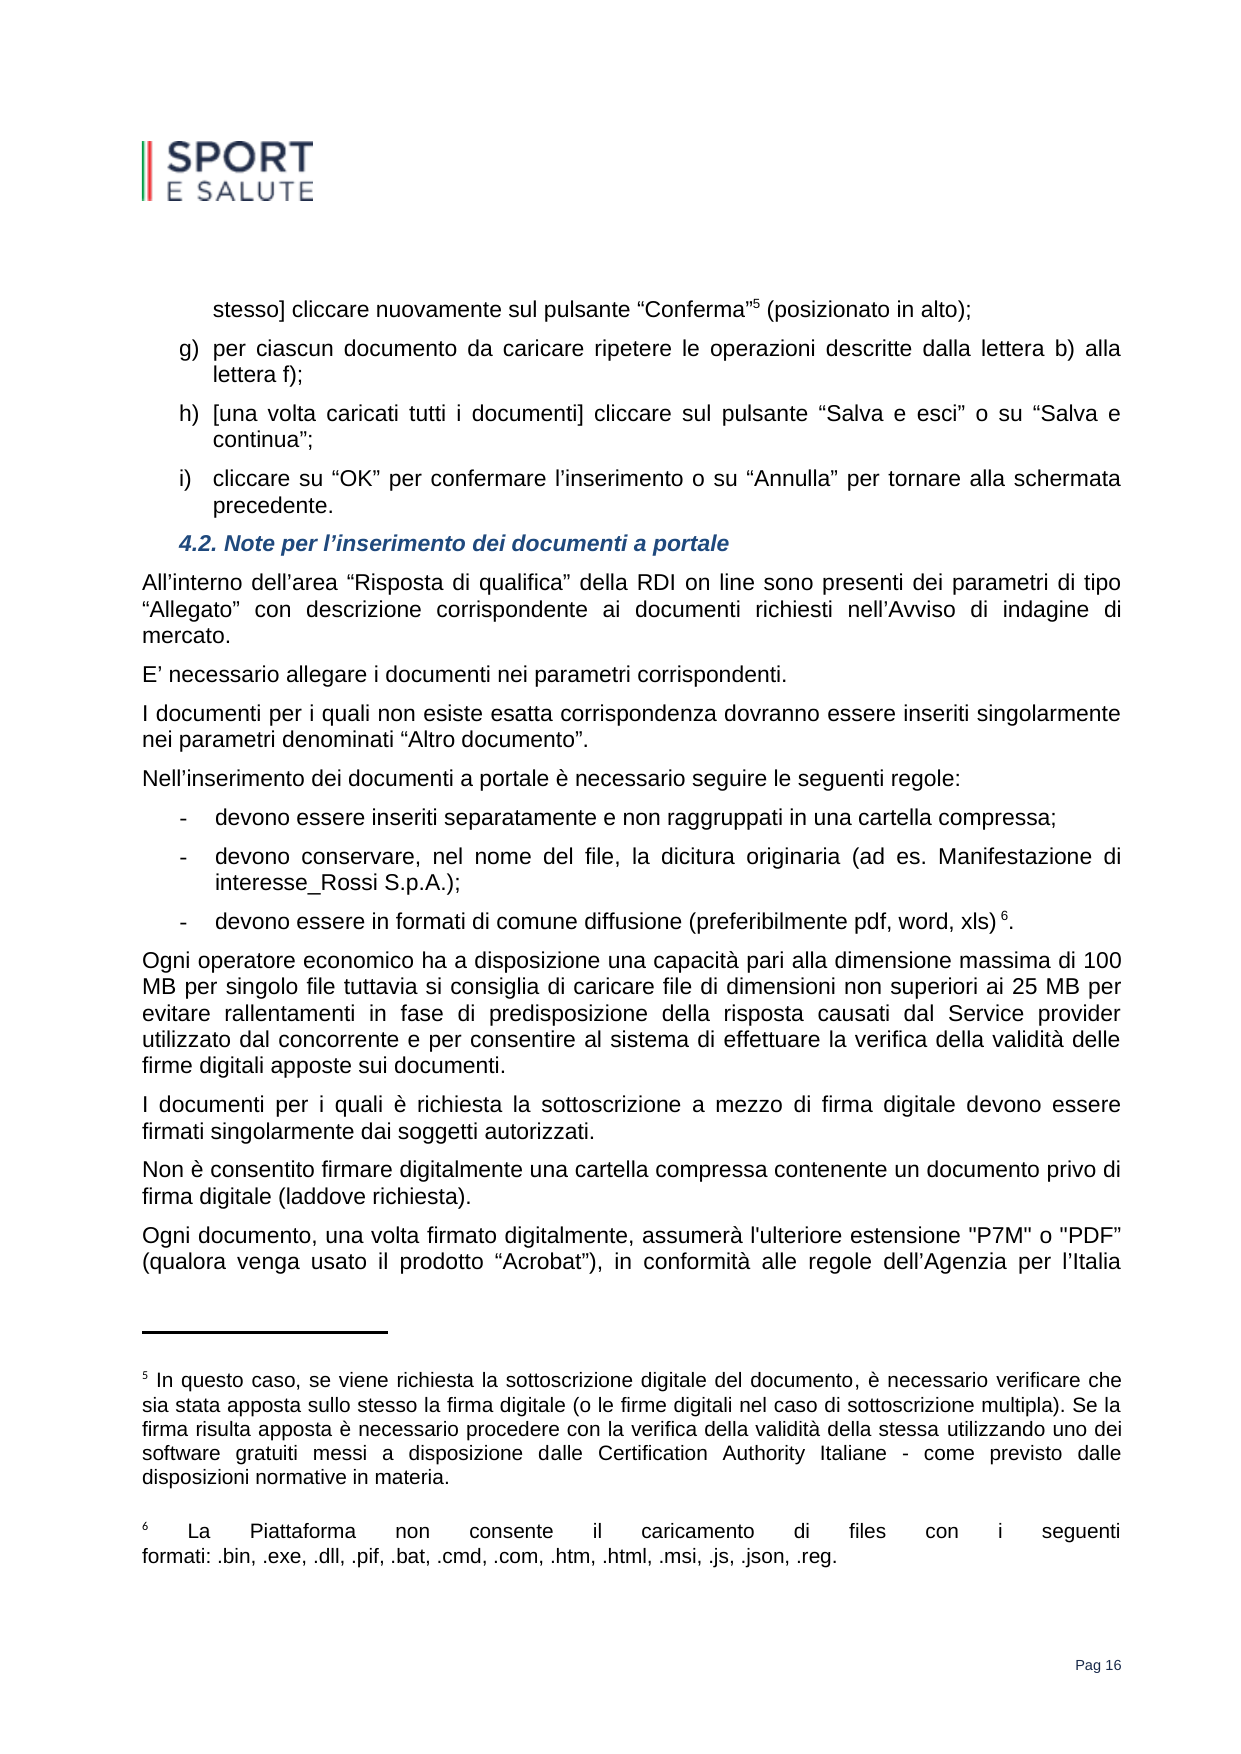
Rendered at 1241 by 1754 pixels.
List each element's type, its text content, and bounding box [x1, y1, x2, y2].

picture [141, 141, 313, 201]
text E’ necessario allegare i documenti nei parametri corrispondenti. [142, 661, 1122, 687]
text I documenti per i quali non esiste esatta corrispondenza dovranno essere inseriti singolarmente nei parametri denominati “Altro documento”. [142, 700, 1122, 752]
list [una volta caricati tutti i documenti] cliccare sul pulsante “Salva e esci” o su “Salva e continua”; [179, 400, 1122, 453]
text Non è consentito firmare digitalmente una cartella compressa contenente un documento privo di firma digitale (laddove richiesta). [142, 1156, 1122, 1209]
text Nell’inserimento dei documenti a portale è necessario seguire le seguenti regole: [142, 765, 1122, 791]
list per ciascun documento da caricare ripetere le operazioni descritte dalla lettera b) alla lettera f); [179, 335, 1122, 387]
text I documenti per i quali è richiesta la sottoscrizione a mezzo di firma digitale devono essere firmati singolarmente dai soggetti autorizzati. [142, 1091, 1122, 1144]
text All’interno dell’area “Risposta di qualifica” della RDI on line sono presenti dei parametri di tipo “Allegato” con descrizione corrispondente ai documenti richiesti nell’Avviso di indagine di mercato. [142, 569, 1122, 648]
subtitle Note per l’inserimento dei documenti a portale [179, 530, 1122, 557]
text Ogni operatore economico ha a disposizione una capacità pari alla dimensione massima di 100 MB per singolo file tuttavia si consiglia di caricare file di dimensioni non superiori ai 25 MB per evitare rallentamenti in fase di predisposizione della risposta causati dal Service provider utilizzato dal concorrente e per consentire al sistema di effettuare la verifica della validità delle firme digitali apposte sui documenti. [142, 947, 1122, 1079]
list devono essere inseriti separatamente e non raggruppati in una cartella compressa; [179, 804, 1122, 830]
list devono conservare, nel nome del file, la dicitura originaria (ad es. Manifestazione di interesse_Rossi S.p.A.); [179, 843, 1122, 896]
list devono essere in formati di comune diffusione (preferibilmente pdf, word, xls) . [179, 908, 1122, 934]
list cliccare su “OK” per confermare l’inserimento o su “Annulla” per tornare alla schermata precedente. [179, 465, 1122, 518]
